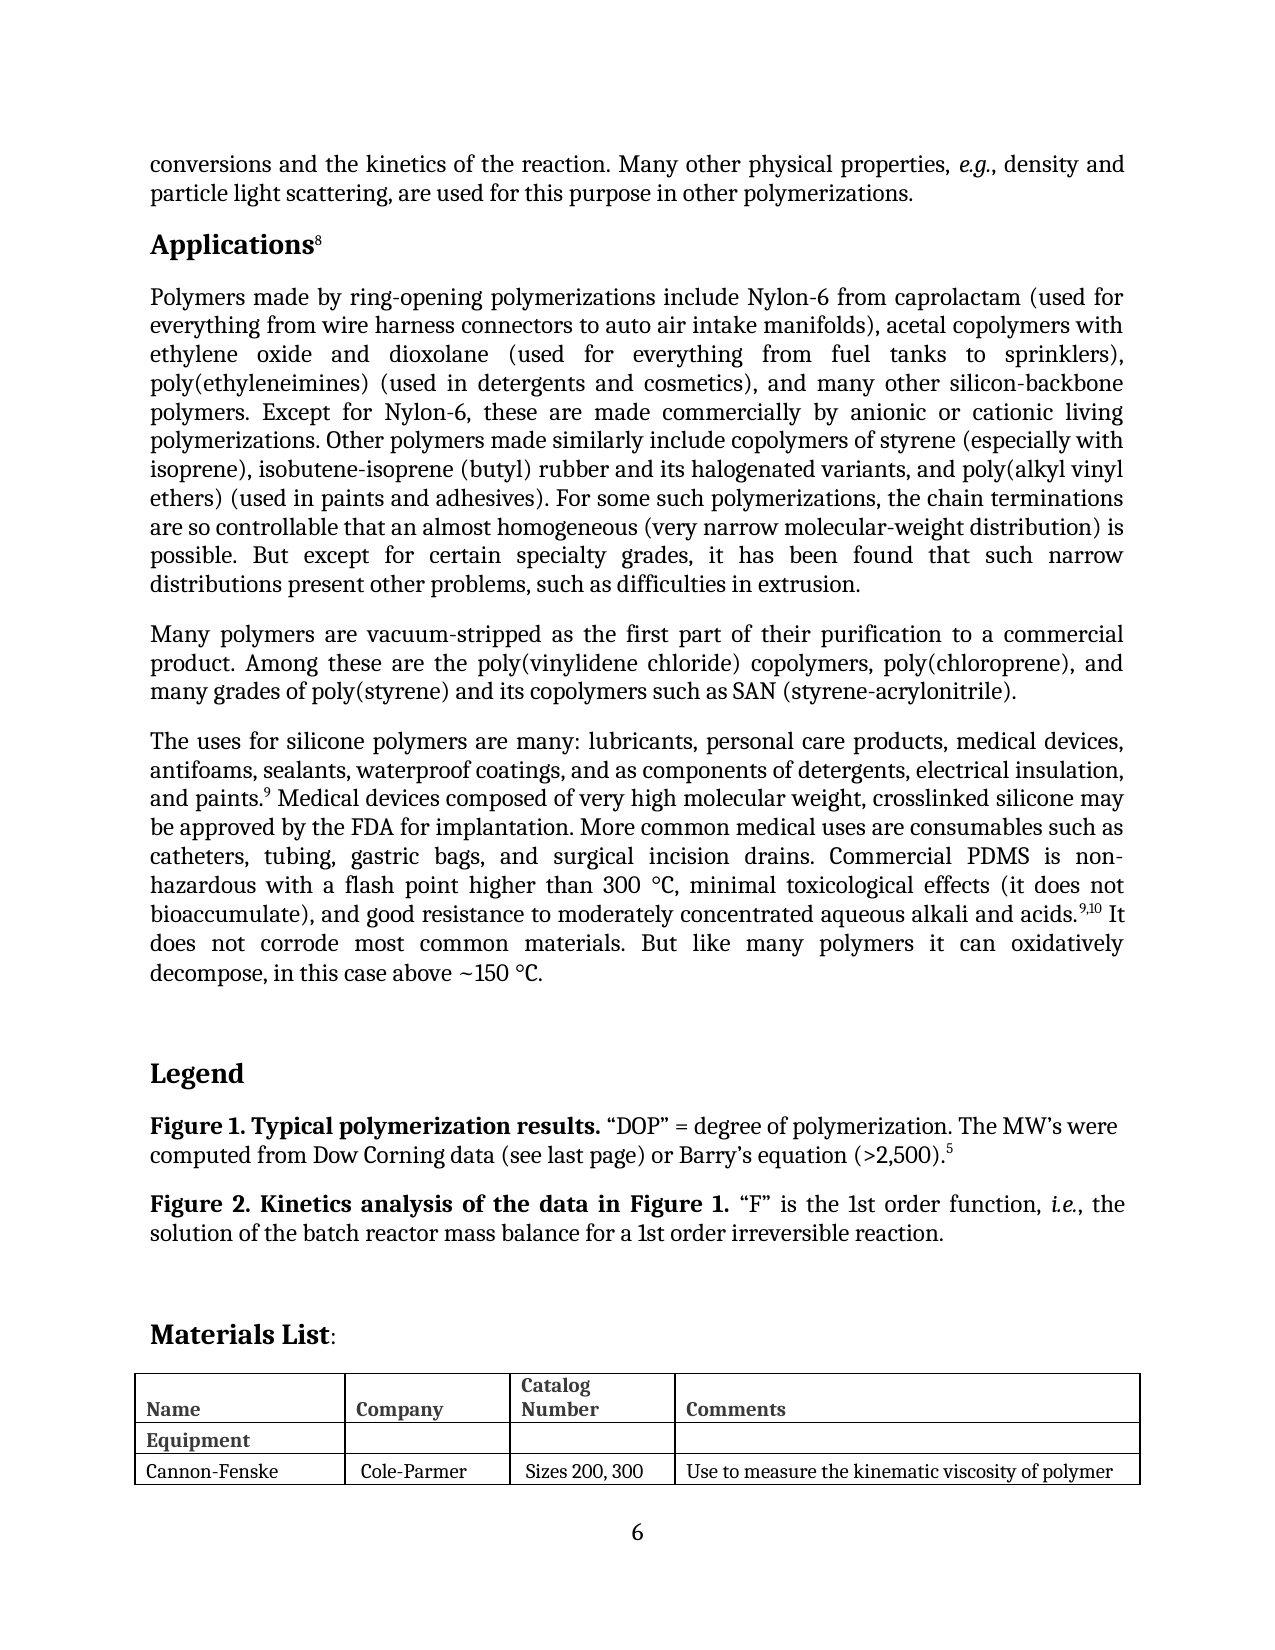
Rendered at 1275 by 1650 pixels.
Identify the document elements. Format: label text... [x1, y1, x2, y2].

text Legend [150, 1058, 1125, 1091]
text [150, 150, 1125, 207]
table_header Company [346, 1374, 509, 1422]
table_header Name [136, 1374, 344, 1422]
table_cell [676, 1454, 1139, 1484]
table_cell [511, 1423, 674, 1453]
text Applications8 [150, 228, 1125, 262]
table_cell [511, 1454, 674, 1484]
table_cell [346, 1423, 509, 1453]
text Many polymers are vacuum-stripped as the first part of their purification to a commercial product. Among these are the poly(vinylidene chloride) copolymers, poly(chloroprene), and many grades of poly(styrene) and its copolymers such as SAN (styrene-acrylonitrile). [150, 620, 1125, 706]
text Figure 1. Typical polymerization results. “DOP” = degree of polymerization. The MW’s were computed from Dow Corning data (see last page) or Barry’s equation (>2,500).5 [150, 1112, 1125, 1169]
table_cell Cole-Parmer [346, 1454, 509, 1484]
text The uses for silicone polymers are many: lubricants, personal care products, medical devices, antifoams, sealants, waterproof coatings, and as components of detergents, electrical insulation, and paints.9 Medical devices composed of very high molecular weight, crosslinked silicone may be approved by the FDA for implantation. More common medical uses are consumables such as catheters, tubing, gastric bags, and surgical incision drains. Commercial PDMS is non-hazardous with a flash point higher than 300 °C, minimal toxicological effects (it does not bioaccumulate), and good resistance to moderately concentrated aqueous alkali and acids.9,10 It does not corrode most common materials. But like many polymers it can oxidatively decompose, in this case above ~150 °C. [150, 727, 1125, 987]
table_header Comments [676, 1374, 1139, 1422]
text Polymers made by ring-opening polymerizations include Nylon-6 from caprolactam (used for everything from wire harness connectors to auto air intake manifolds), acetal copolymers with ethylene oxide and dioxolane (used for everything from fuel tanks to sprinklers), poly(ethyleneimines) (used in detergents and cosmetics), and many other silicon-backbone polymers. Except for Nylon-6, these are made commercially by anionic or cationic living polymerizations. Other polymers made similarly include copolymers of styrene (especially with isoprene), isobutene-isoprene (butyl) rubber and its halogenated variants, and poly(alkyl vinyl ethers) (used in paints and adhesives). For some such polymerizations, the chain terminations are so controllable that an almost homogeneous (very narrow molecular-weight distribution) is possible. But except for certain specialty grades, it has been found that such narrow distributions present other problems, such as difficulties in extrusion. [150, 283, 1125, 599]
text Figure 2. Kinetics analysis of the data in Figure 1. “F” is the 1st order function, i.e., the solution of the batch reactor mass balance for a 1st order irreversible reaction. [150, 1190, 1125, 1248]
table_header Catalog Number [511, 1374, 674, 1422]
table_cell [676, 1423, 1139, 1453]
table_cell Equipment [136, 1423, 344, 1453]
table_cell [136, 1454, 344, 1484]
text Materials List: [150, 1318, 1125, 1352]
